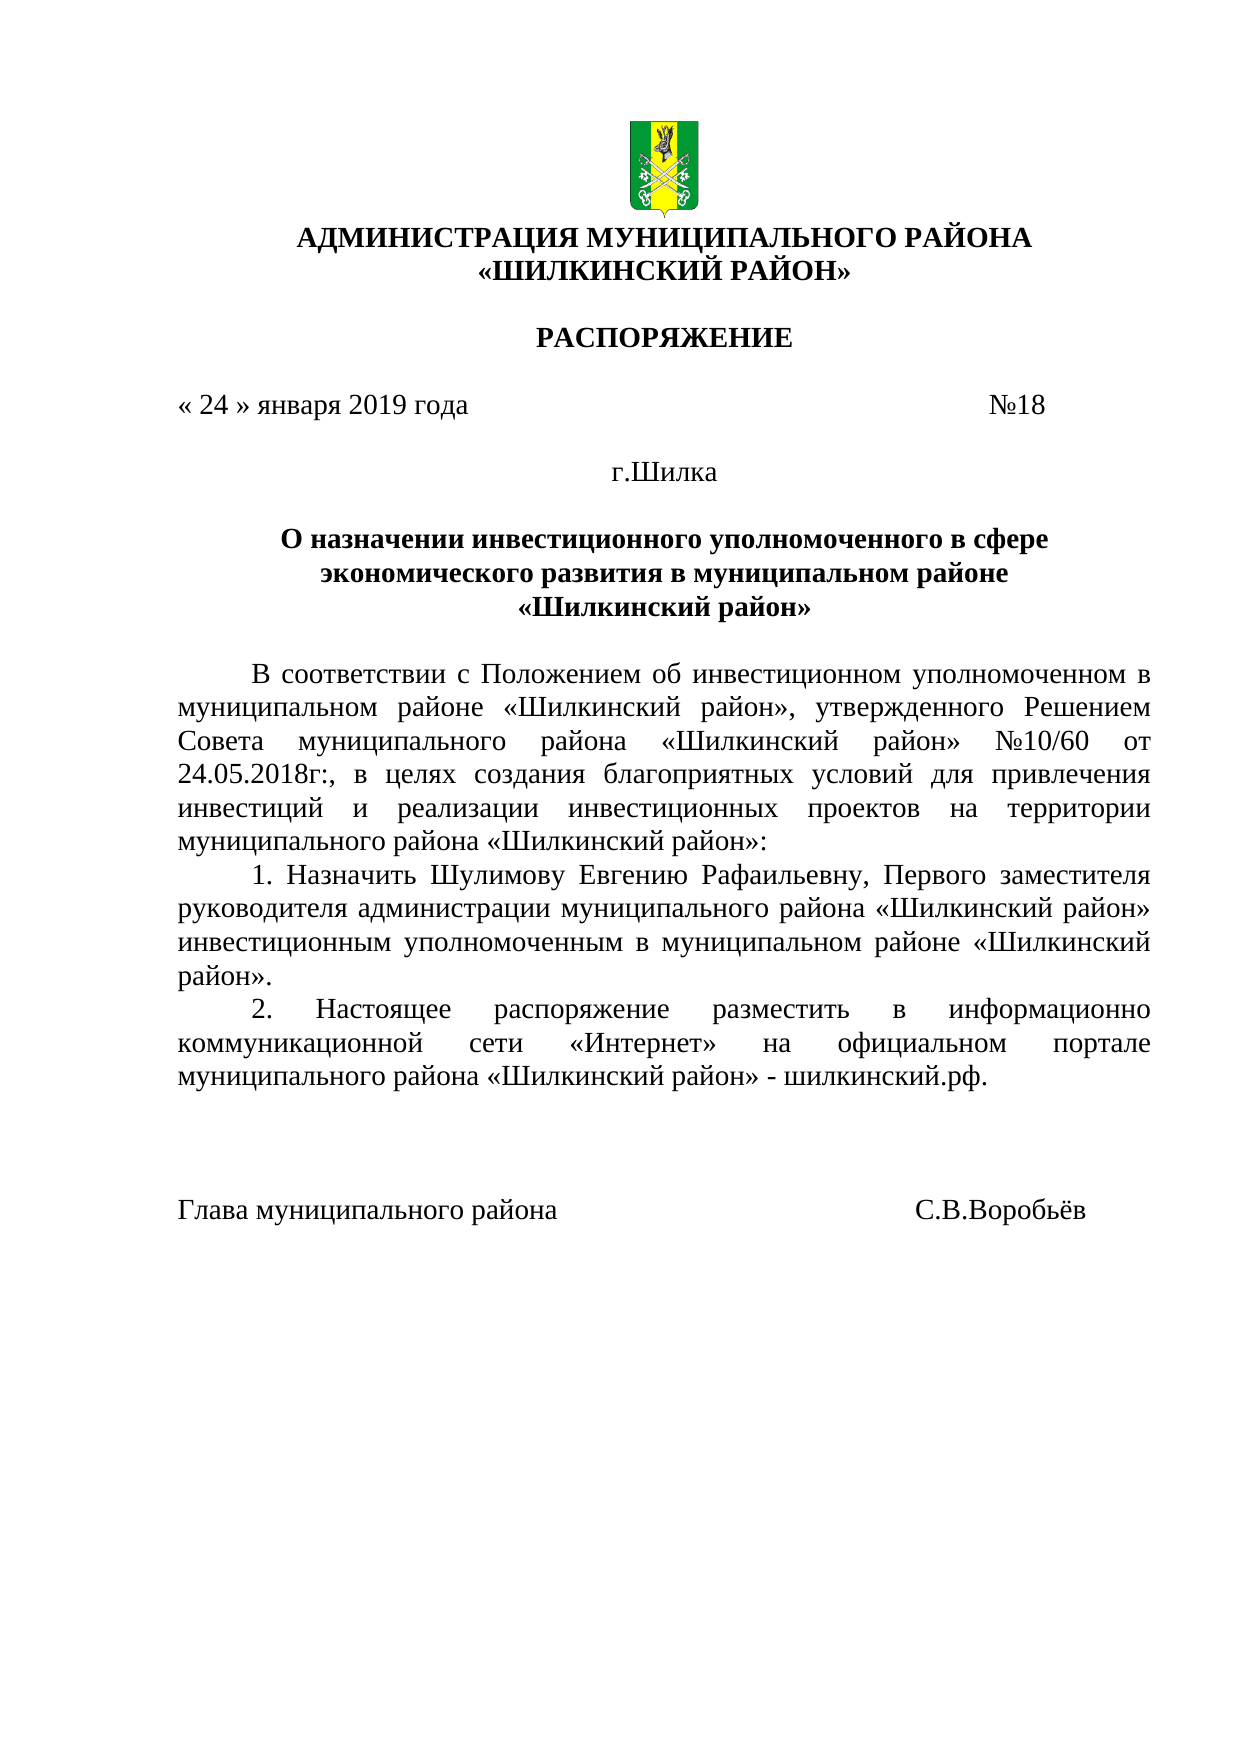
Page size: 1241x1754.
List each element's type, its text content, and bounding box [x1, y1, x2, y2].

text Глава муниципального района С.В.Воробьёв [177, 1192, 1152, 1226]
list экономического развития в муниципальном районе [177, 555, 1152, 589]
list 2. Настоящее распоряжение разместить в информационно коммуникационной сети «Интернет» на официальном портале муниципального района «Шилкинский район» - шилкинский.рф. [177, 991, 1152, 1092]
list «Шилкинский район» [177, 589, 1152, 622]
text « 24 » января 2019 года №18 [177, 387, 1152, 421]
list О назначении инвестиционного уполномоченного в сфере [177, 522, 1152, 555]
text РАСПОРЯЖЕНИЕ [177, 320, 1152, 354]
picture [628, 118, 701, 220]
text г.Шилка [177, 454, 1152, 488]
list В соответствии с Положением об инвестиционном уполномоченном в муниципальном районе «Шилкинский район», утвержденного Решением Совета муниципального района «Шилкинский район» №10/60 от 24.05.2018г:, в целях создания благоприятных условий для привлечения инвестиций и реализации инвестиционных проектов на территории муниципального района «Шилкинский район»: [177, 656, 1152, 857]
text «ШИЛКИНСКИЙ РАЙОН» [177, 253, 1152, 287]
text АДМИНИСТРАЦИЯ МУНИЦИПАЛЬНОГО РАЙОНА [177, 220, 1152, 253]
list 1. Назначить Шулимову Евгению Рафаильевну, Первого заместителя руководителя администрации муниципального района «Шилкинский район» инвестиционным уполномоченным в муниципальном районе «Шилкинский район». [177, 857, 1152, 991]
